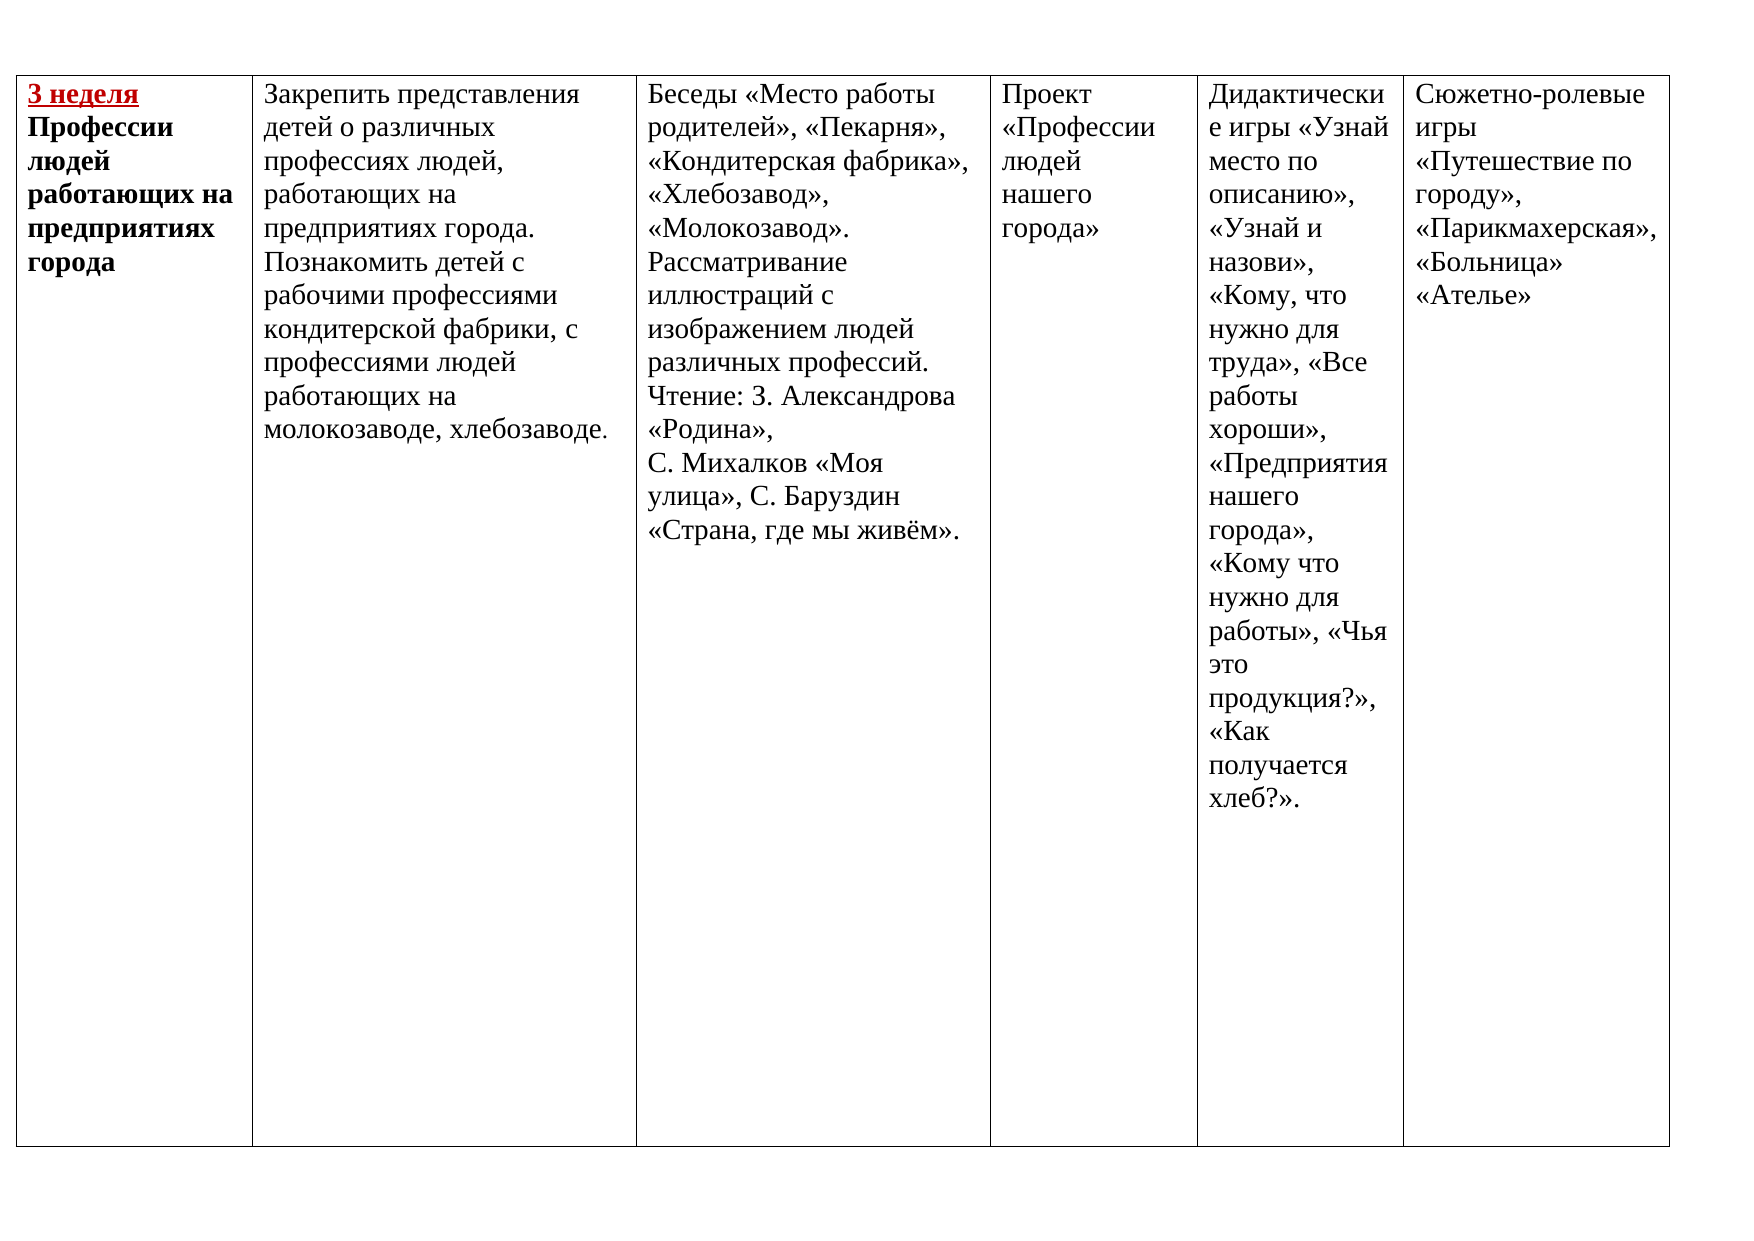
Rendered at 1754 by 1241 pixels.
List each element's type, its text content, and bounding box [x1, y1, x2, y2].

table_cell Проект «Профессии людей нашего города» [991, 76, 1197, 1146]
table_cell Сюжетно-ролевые игры «Путешествие по городу», «Парикмахерская», «Больница» «Ателье» [1404, 76, 1669, 1146]
table_cell Дидактические игры «Узнай место по описанию», «Узнай и назови», «Кому, что нужно для труда», «Все работы хороши», «Предприятия нашего города», «Кому что нужно для работы», «Чья это продукция?», «Как получается хлеб?». [1198, 76, 1403, 1146]
table_cell 3 неделя Профессии людей работающих на предприятиях города [17, 76, 252, 1146]
table_cell Закрепить представления детей о различных профессиях людей, работающих на предприятиях города. Познакомить детей с рабочими профессиями кондитерской фабрики, с профессиями людей работающих на молокозаводе, хлебозаводе. [253, 76, 636, 1146]
table_cell Беседы «Место работы родителей», «Пекарня», «Кондитерская фабрика», «Хлебозавод», «Молокозавод». Рассматривание иллюстраций с изображением людей различных профессий. Чтение: З. Александрова «Родина», С. Михалков «Моя улица», С. Баруздин «Страна, где мы живём». [637, 76, 990, 1146]
